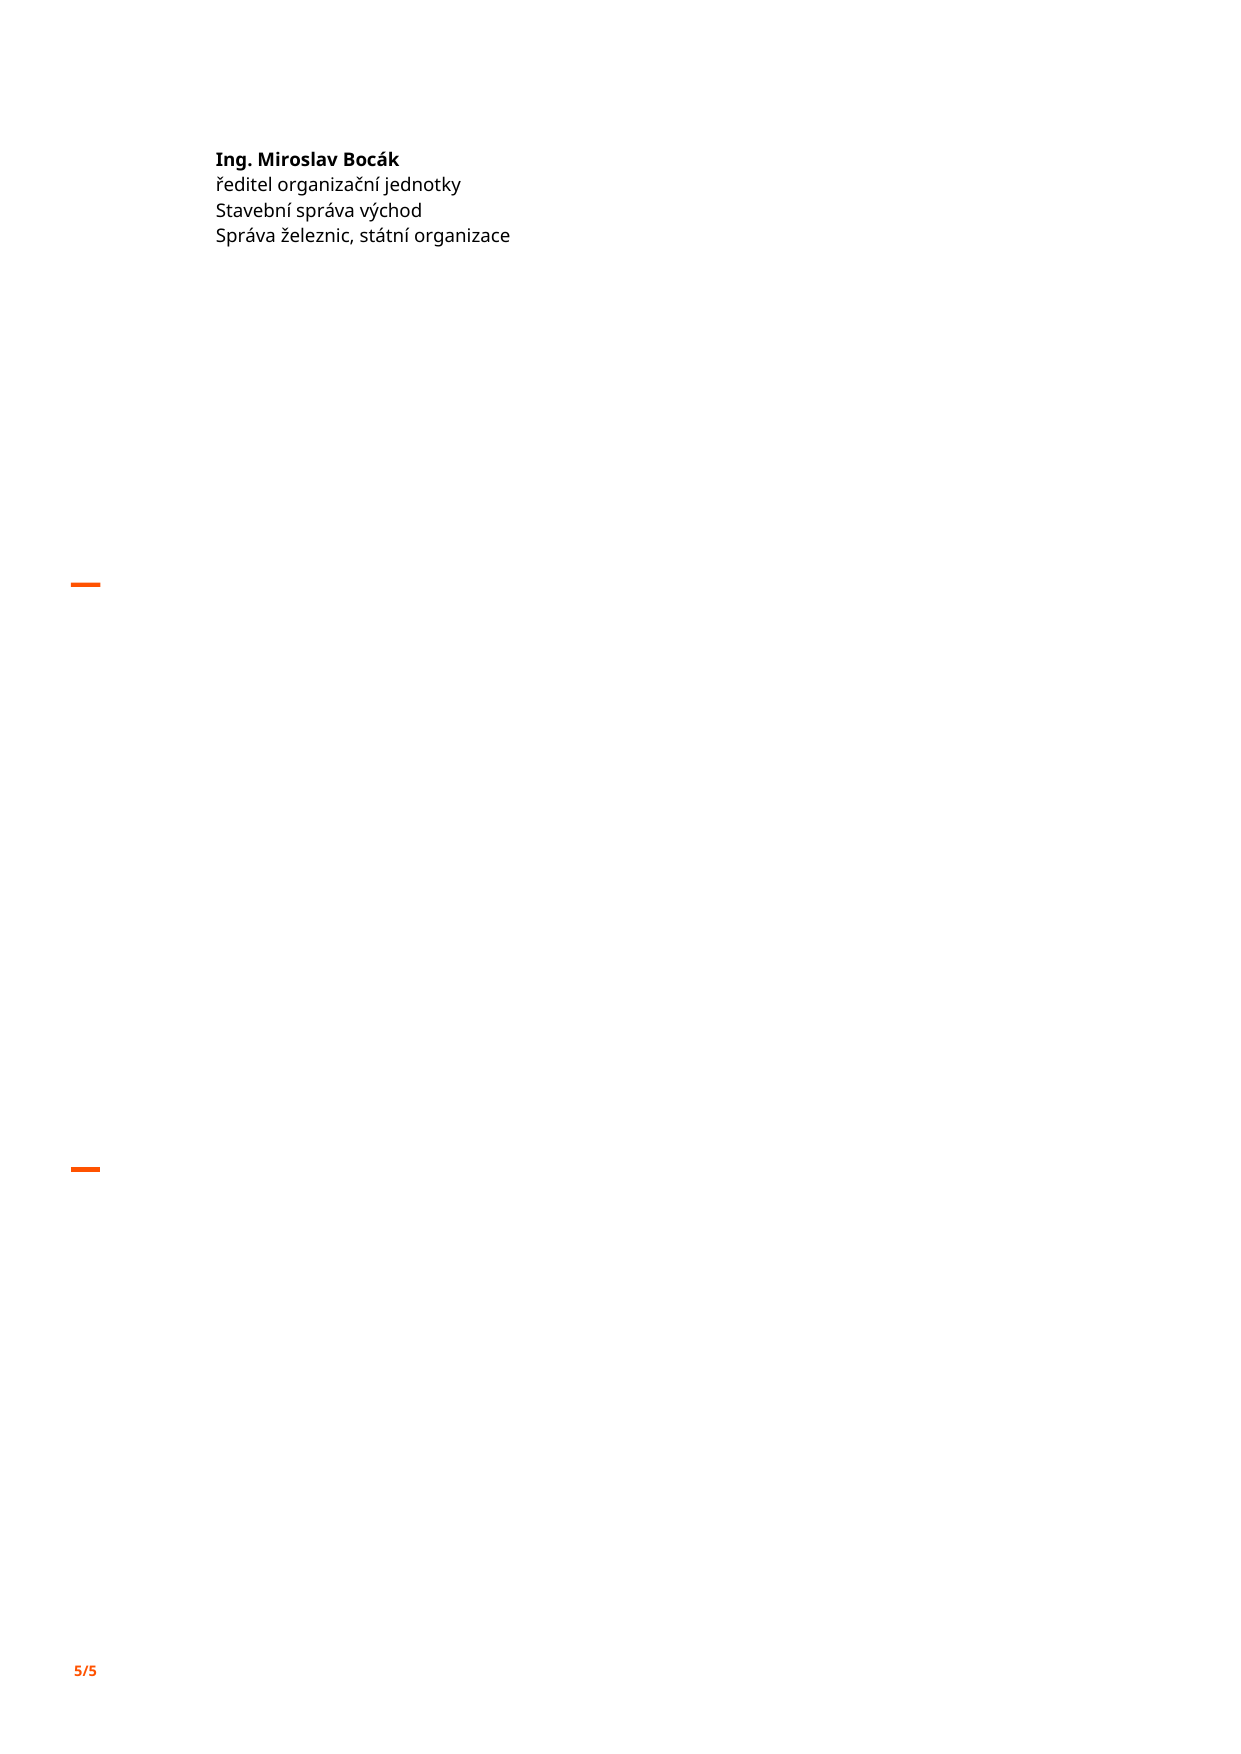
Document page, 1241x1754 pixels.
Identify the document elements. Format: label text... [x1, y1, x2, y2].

text Správa železnic, státní organizace [216, 223, 1122, 248]
text Ing. Miroslav Bocák [216, 146, 1122, 172]
text ředitel organizační jednotky [216, 172, 1122, 197]
text Stavební správa východ [216, 197, 1122, 223]
